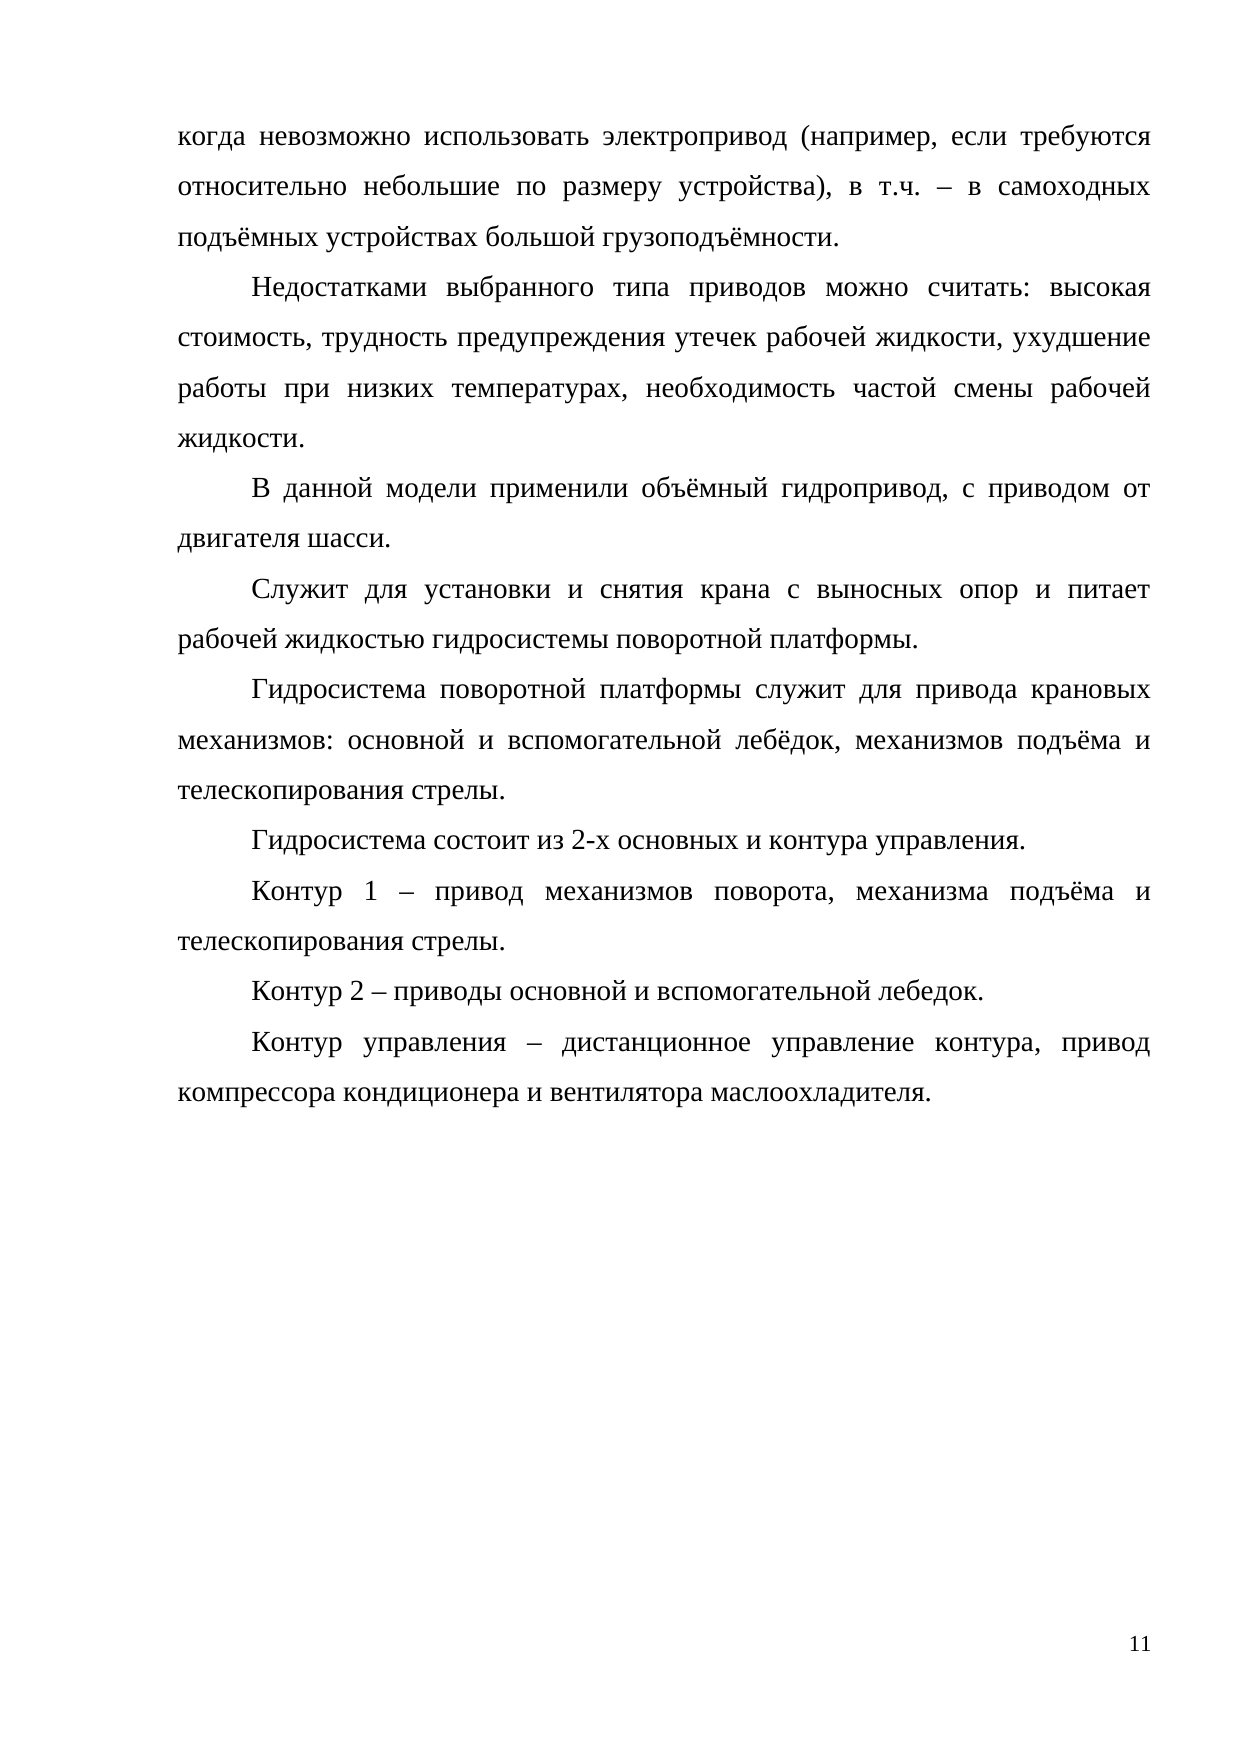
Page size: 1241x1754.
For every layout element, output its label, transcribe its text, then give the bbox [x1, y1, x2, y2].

text Недостатками выбранного типа приводов можно считать: высокая стоимость, трудность предупреждения утечек рабочей жидкости, ухудшение работы при низких температурах, необходимость частой смены рабочей жидкости. [177, 269, 1152, 453]
text Гидросистема поворотной платформы служит для привода крановых механизмов: основной и вспомогательной лебёдок, механизмов подъёма и телескопирования стрелы. [177, 672, 1152, 806]
text Служит для установки и снятия крана с выносных опор и питает рабочей жидкостью гидросистемы поворотной платформы. [177, 571, 1152, 655]
text Контур управления – дистанционное управление контура, привод компрессора кондиционера и вентилятора маслоохладителя. [177, 1024, 1152, 1108]
text Гидросистема состоит из 2-х основных и контура управления. [177, 822, 1152, 856]
text Контур 1 – привод механизмов поворота, механизма подъёма и телескопирования стрелы. [177, 873, 1152, 957]
text В данной модели применили объёмный гидропривод, с приводом от двигателя шасси. [177, 470, 1152, 554]
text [177, 118, 1152, 252]
text Контур 2 – приводы основной и вспомогательной лебедок. [177, 973, 1152, 1007]
